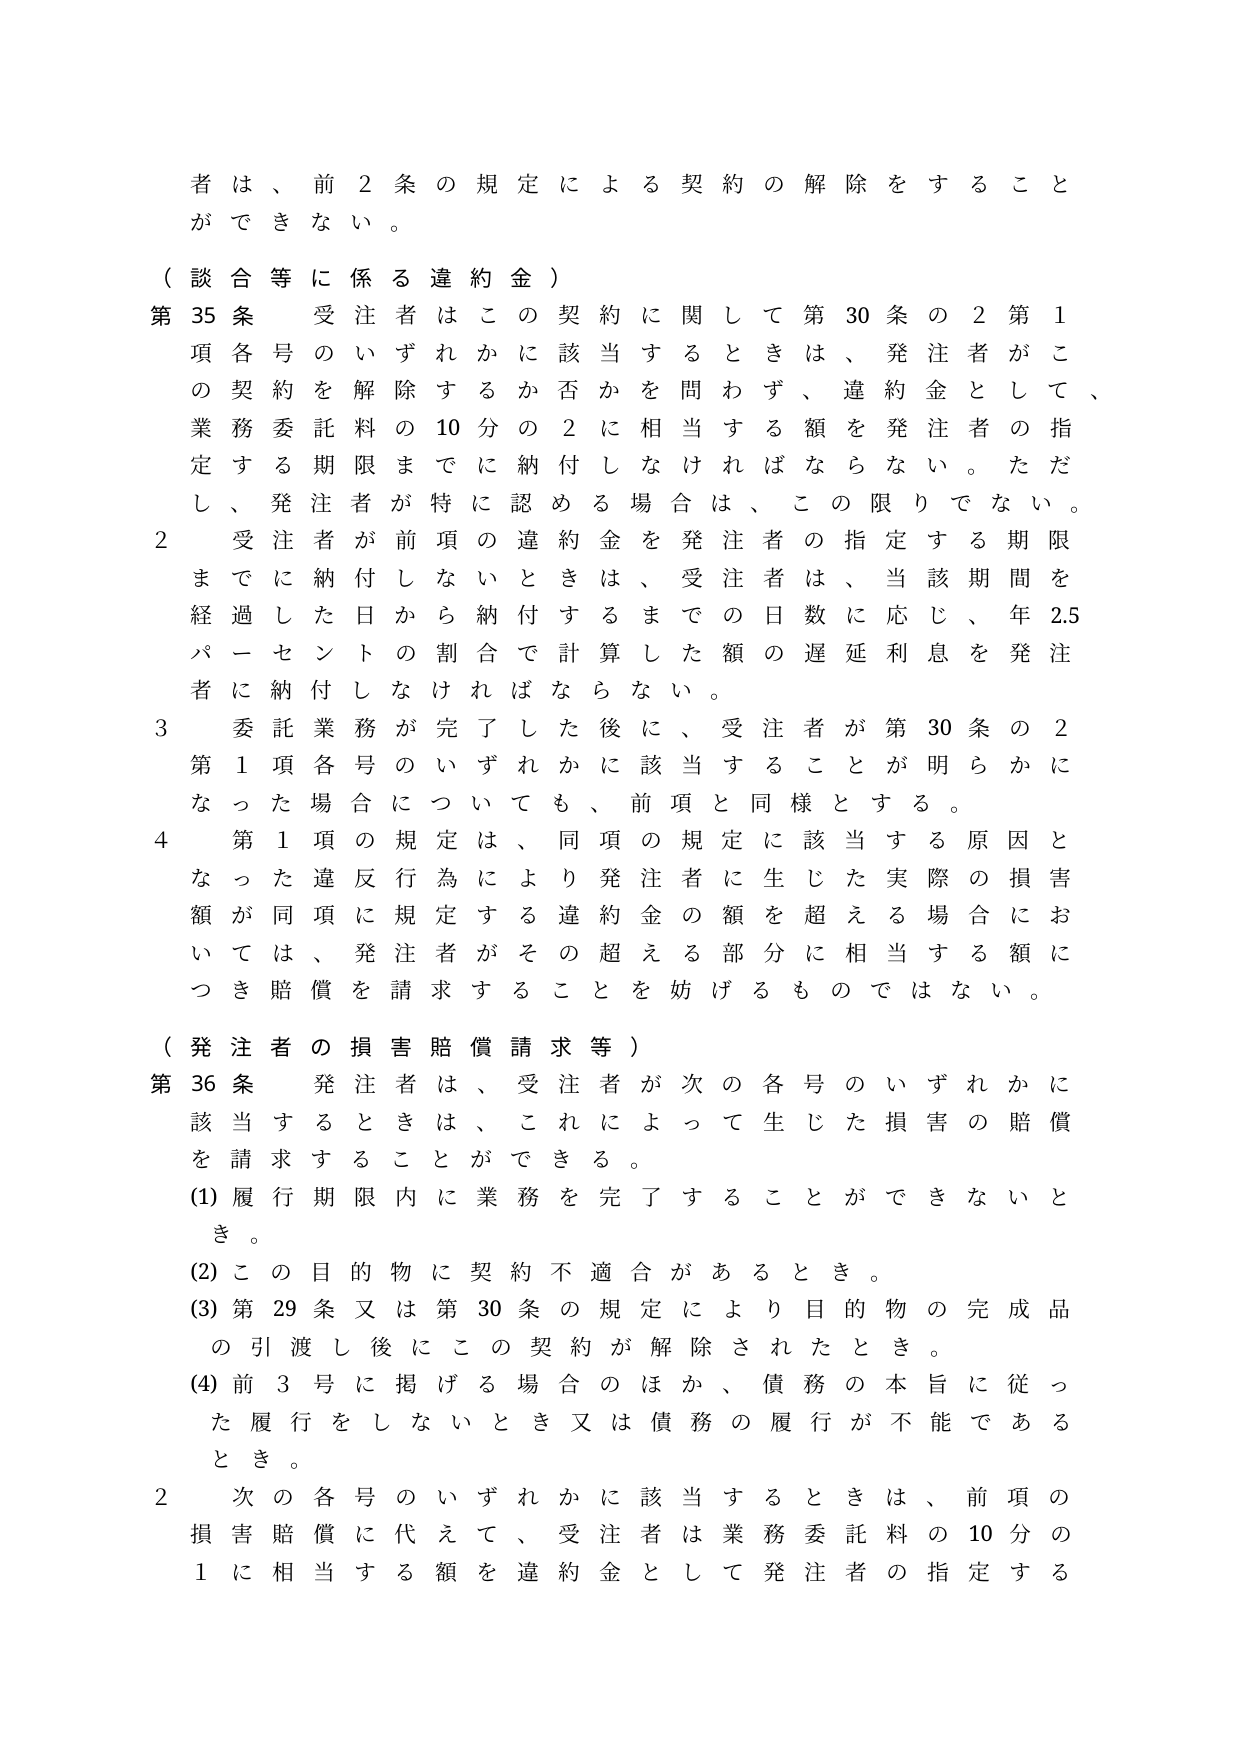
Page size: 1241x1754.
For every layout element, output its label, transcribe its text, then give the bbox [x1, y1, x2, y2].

text (2) この目的物に契約不適合があるとき。 [170, 1252, 1090, 1289]
text （談合等に係る違約金） [150, 258, 1090, 296]
text (1) 履行期限内に業務を完了することができないとき。 [170, 1177, 1090, 1252]
text (4) 前３号に掲げる場合のほか、債務の本旨に従った履行をしないとき又は債務の履行が不能であるとき。 [170, 1364, 1090, 1477]
text (3) 第29条又は第30条の規定により目的物の完成品の引渡し後にこの契約が解除されたとき。 [170, 1289, 1090, 1364]
text ３ 委託業務が完了した後に、受注者が第30条の２第１項各号のいずれかに該当することが明らかになった場合についても、前項と同様とする。 [150, 708, 1090, 821]
text ２ 受注者が前項の違約金を発注者の指定する期限までに納付しないときは、受注者は、当該期間を経過した日から納付するまでの日数に応じ、年2.5パーセントの割合で計算した額の遅延利息を発注者に納付しなければならない。 [150, 521, 1090, 708]
text （発注者の損害賠償請求等） [150, 1027, 1090, 1064]
text 第36条 発注者は、受注者が次の各号のいずれかに該当するときは、これによって生じた損害の賠償を請求することができる。 [150, 1064, 1090, 1177]
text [150, 164, 1090, 239]
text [150, 1477, 1090, 1589]
text ４ 第１項の規定は、同項の規定に該当する原因となった違反行為により発注者に生じた実際の損害額が同項に規定する違約金の額を超える場合においては、発注者がその超える部分に相当する額につき賠償を請求することを妨げるものではない。 [150, 821, 1090, 1008]
text 第35条 受注者はこの契約に関して第30条の２第１項各号のいずれかに該当するときは、発注者がこの契約を解除するか否かを問わず、違約金として、業務委託料の10分の２に相当する額を発注者の指定する期限までに納付しなければならない。ただし、発注者が特に認める場合は、この限りでない。 [150, 296, 1090, 521]
